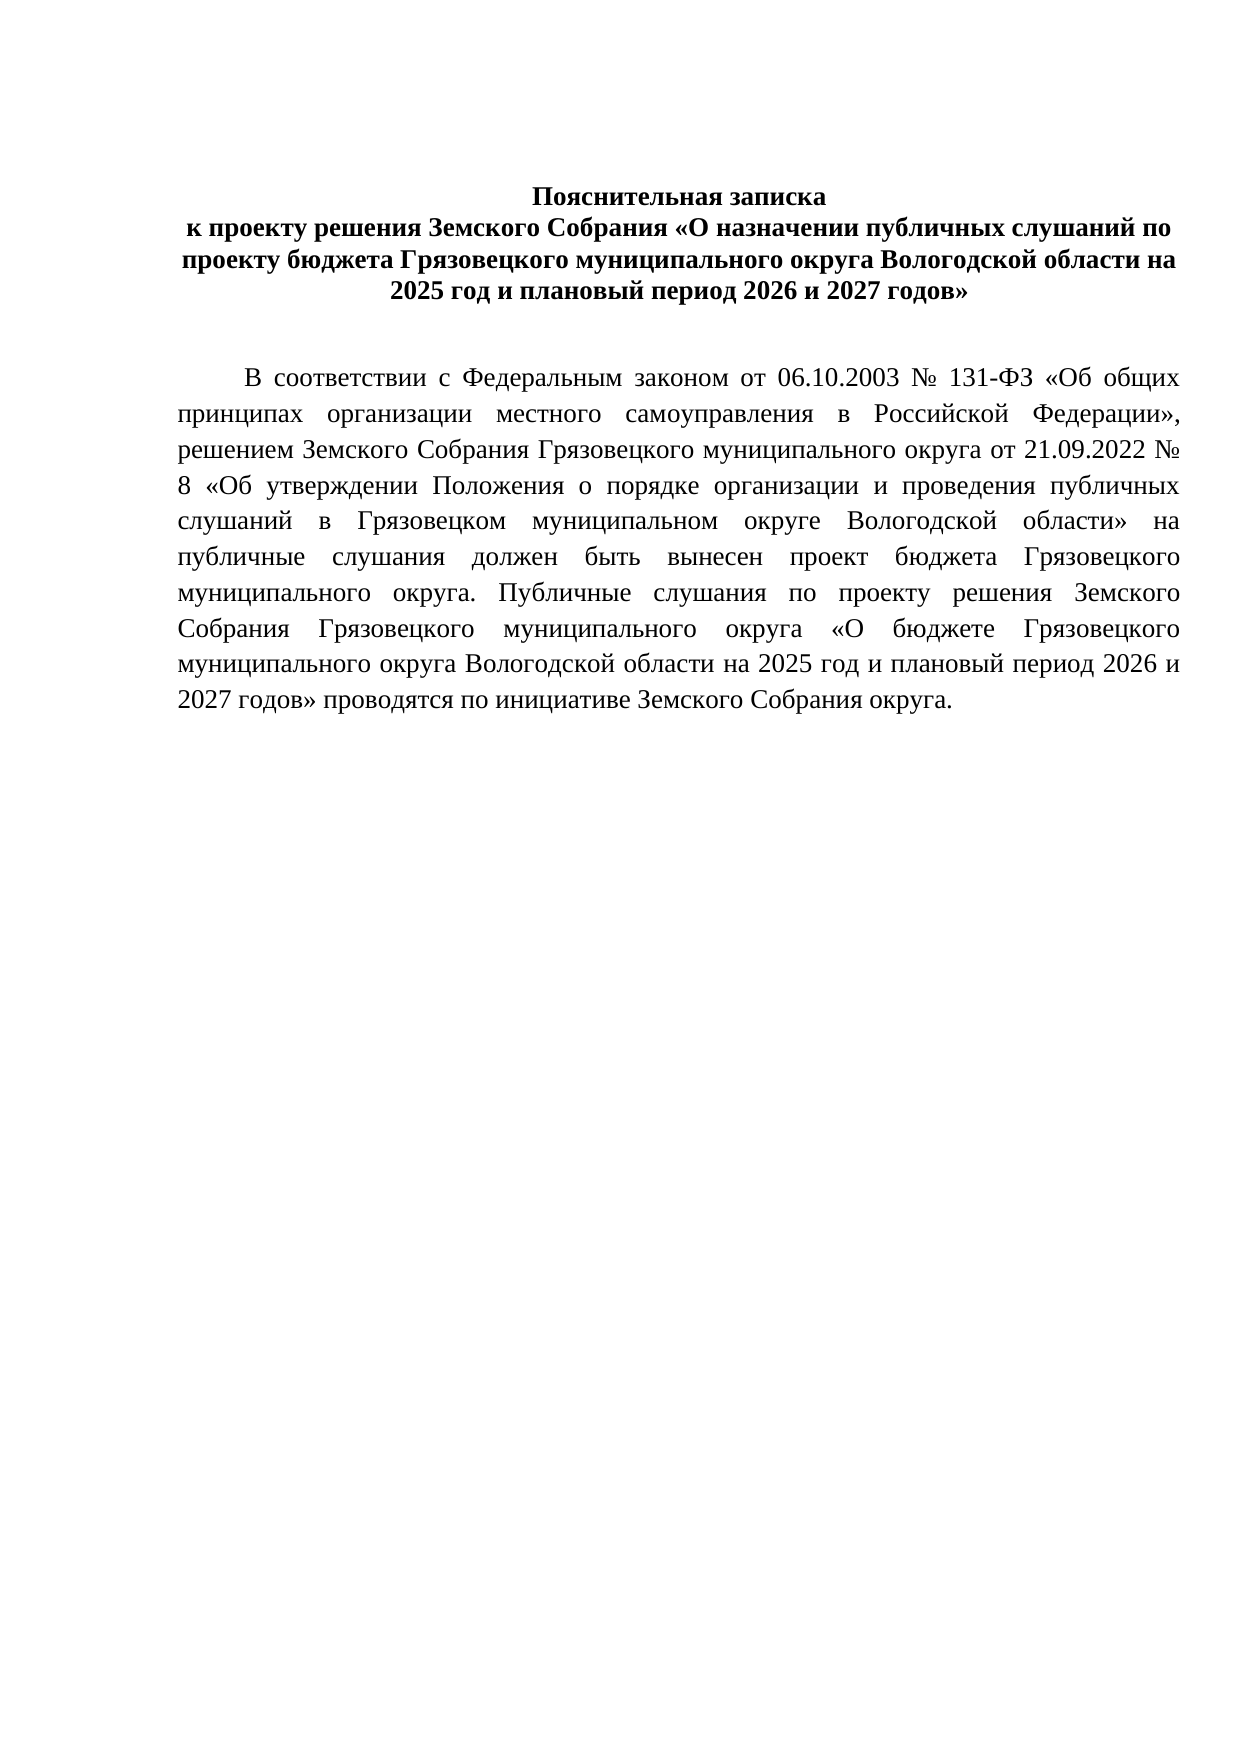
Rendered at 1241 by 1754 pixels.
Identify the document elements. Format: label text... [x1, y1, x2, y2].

text В соответствии с Федеральным законом от 06.10.2003 № 131-ФЗ «Об общих принципах организации местного самоуправления в Российской Федерации», решением Земского Собрания Грязовецкого муниципального округа от 21.09.2022 № 8 «Об утверждении Положения о порядке организации и проведения публичных слушаний в Грязовецком муниципальном округе Вологодской области» на публичные слушания должен быть вынесен проект бюджета Грязовецкого муниципального округа. Публичные слушания по проекту решения Земского Собрания Грязовецкого муниципального округа «О бюджете Грязовецкого муниципального округа Вологодской области на 2025 год и плановый период 2026 и 2027 годов» проводятся по инициативе Земского Собрания округа. [177, 362, 1181, 714]
text к проекту решения Земского Собрания «О назначении публичных слушаний по проекту бюджета Грязовецкого муниципального округа Вологодской области на 2025 год и плановый период 2026 и 2027 годов» [177, 212, 1181, 305]
text Пояснительная записка [177, 180, 1181, 212]
